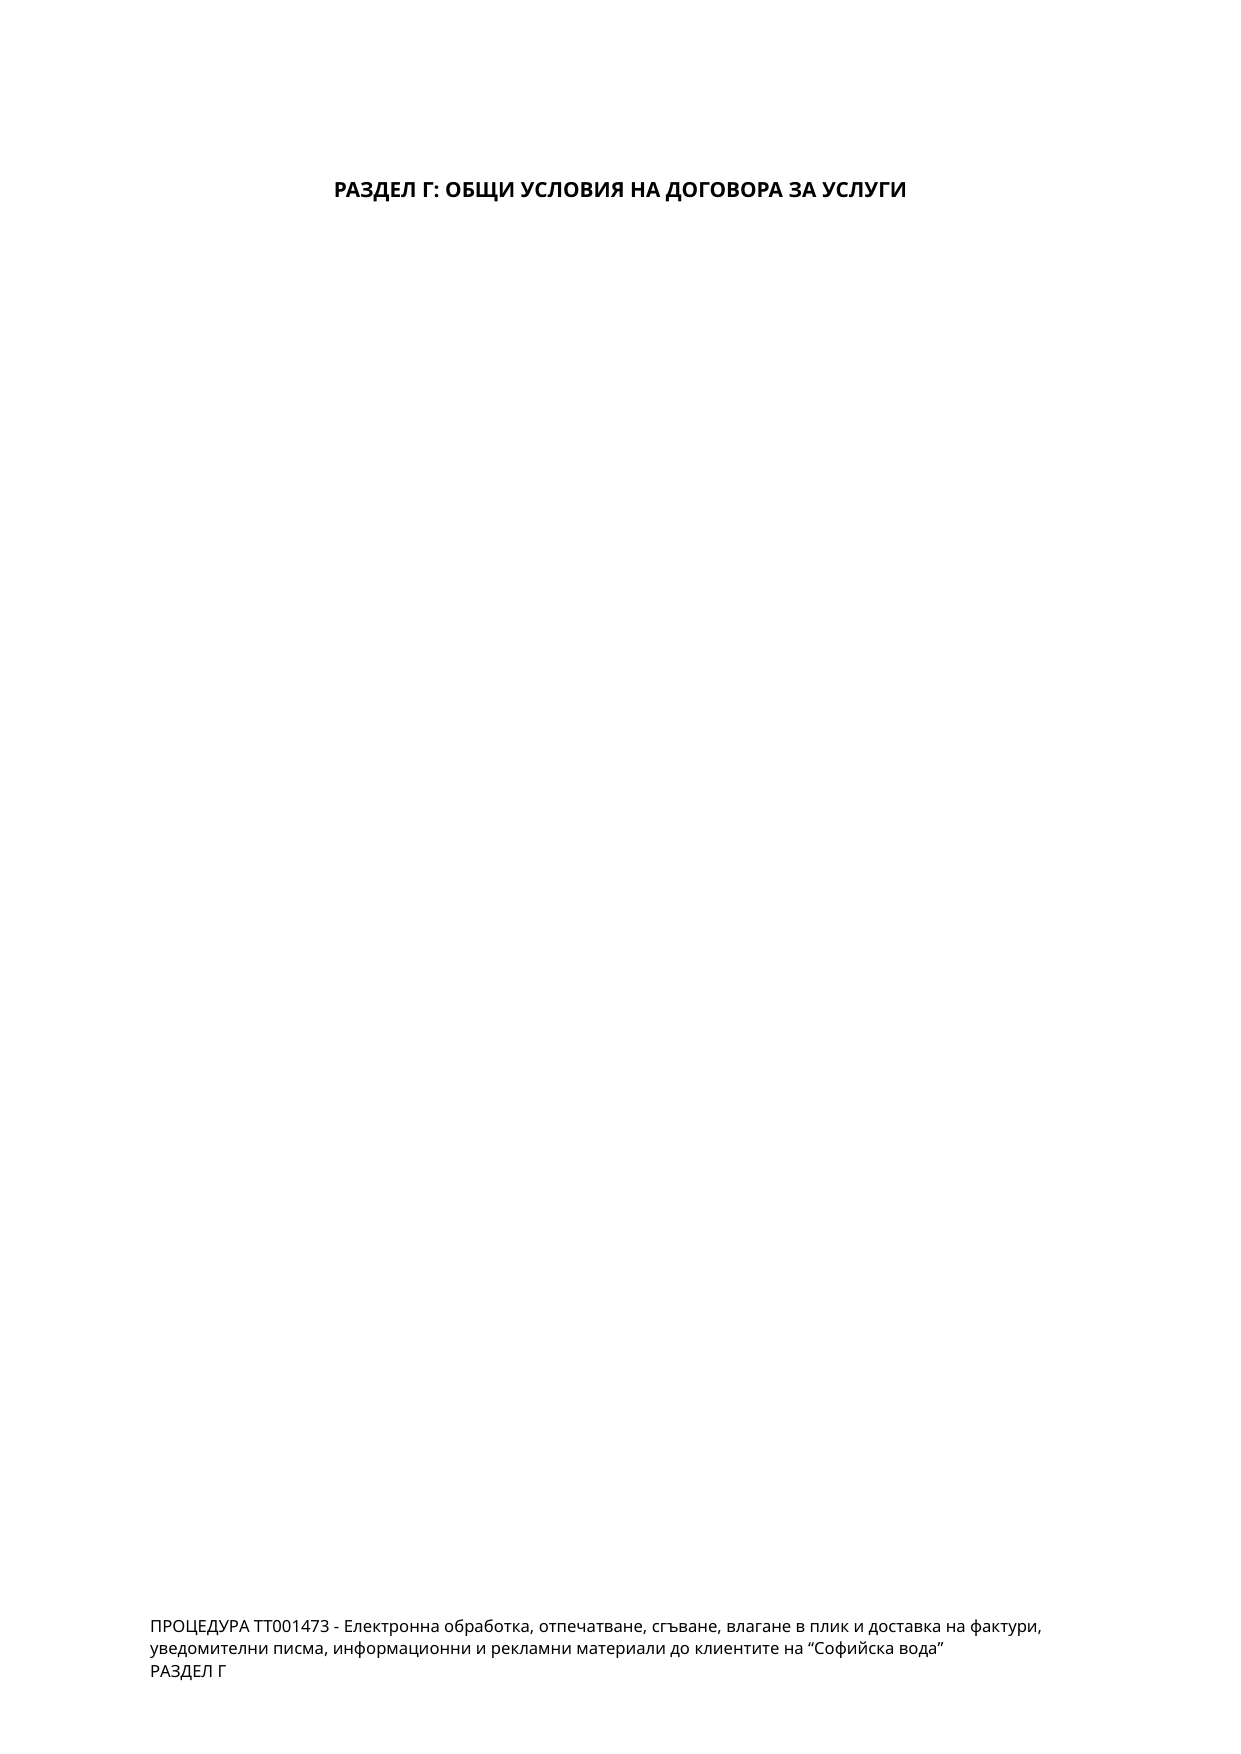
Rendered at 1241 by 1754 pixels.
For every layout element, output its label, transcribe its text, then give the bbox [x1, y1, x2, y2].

subtitle РАЗДЕЛ Г: ОБЩИ УСЛОВИЯ НА ДОГОВОРА ЗА УСЛУГИ [150, 175, 1090, 203]
